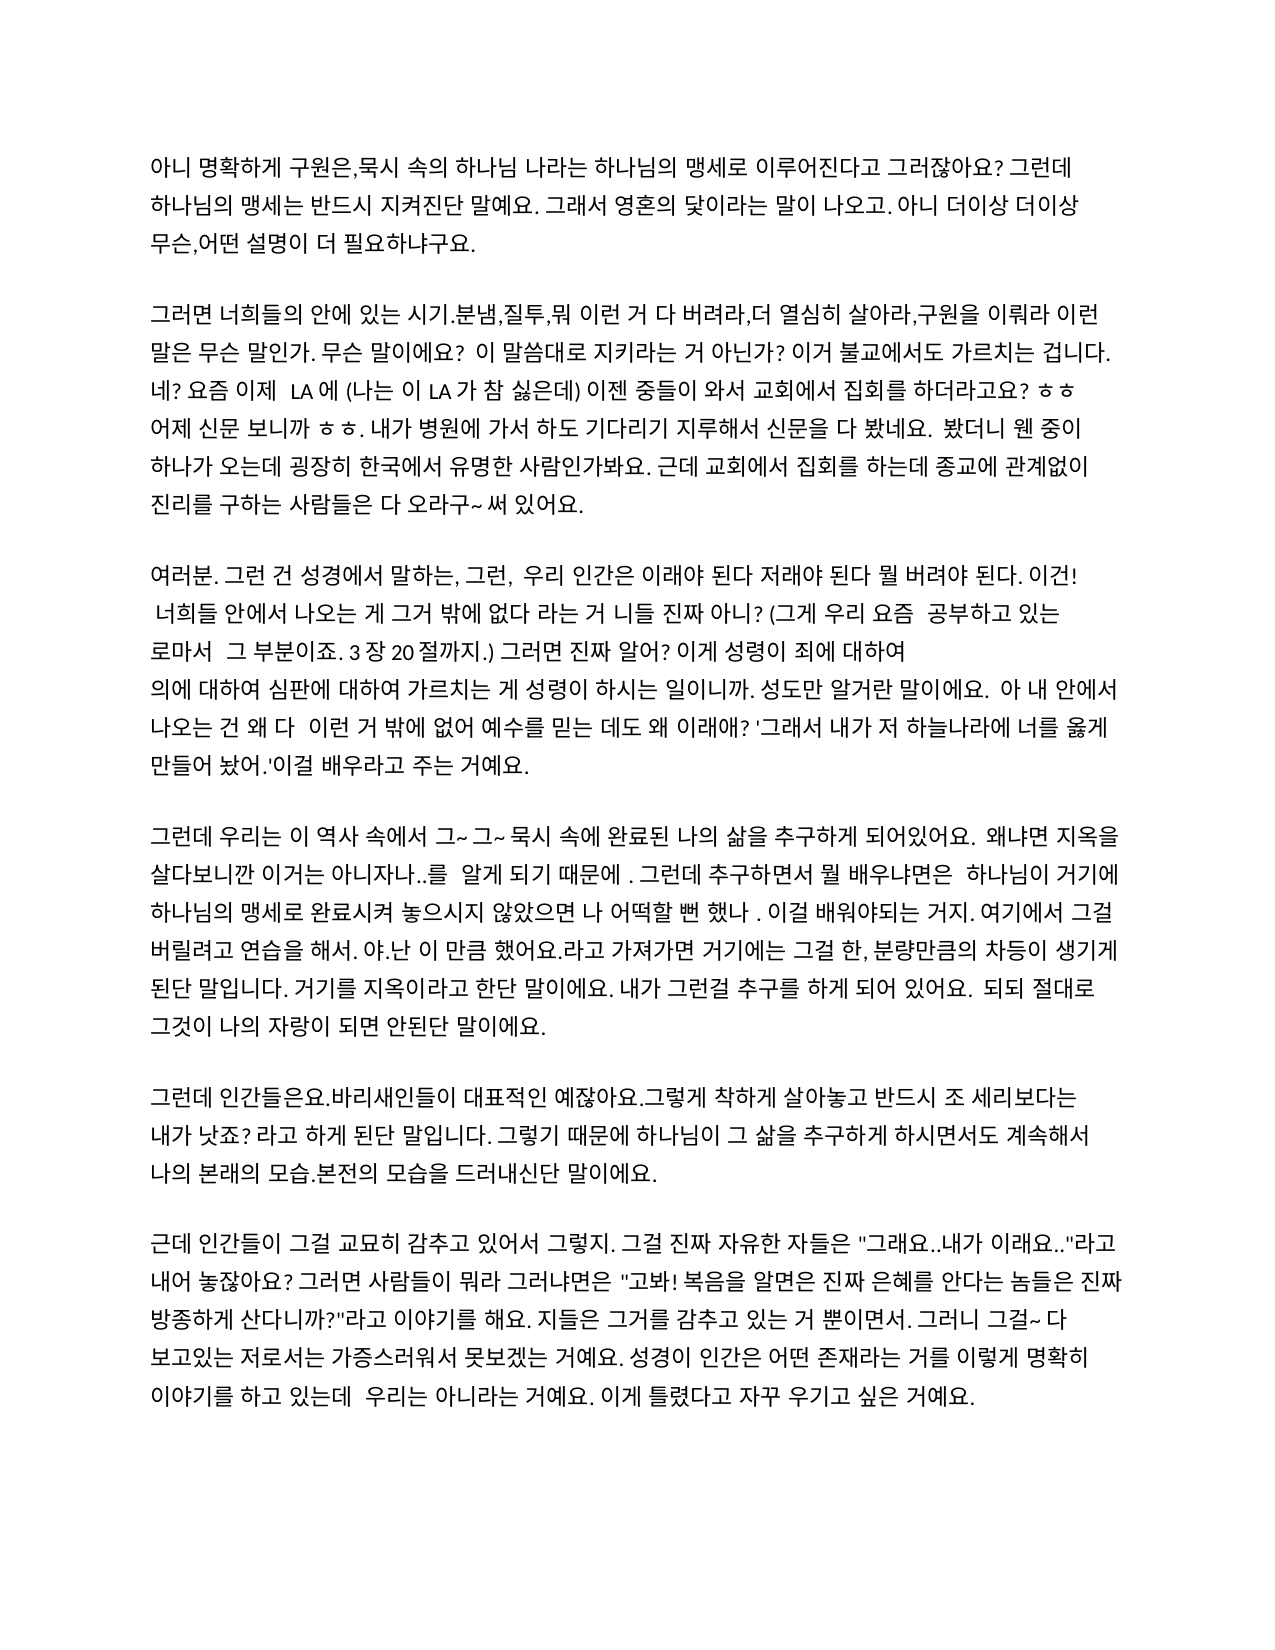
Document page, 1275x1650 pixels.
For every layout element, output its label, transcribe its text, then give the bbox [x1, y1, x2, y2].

text 아니 명확하게 구원은,묵시 속의 하나님 나라는 하나님의 맹세로 이루어진다고 그러잖아요? 그런데 하나님의 맹세는 반드시 지켜진단 말예요. 그래서 영혼의 닻이라는 말이 나오고. 아니 더이상 더이상 무슨,어떤 설명이 더 필요하냐구요. [150, 150, 1125, 259]
text 여러분. 그런 건 성경에서 말하는, 그런, 우리 인간은 이래야 된다 저래야 된다 뭘 버려야 된다. 이건! [150, 557, 1125, 591]
text 그러면 너희들의 안에 있는 시기.분냄,질투,뭐 이런 거 다 버려라,더 열심히 살아라,구원을 이뤄라 이런 말은 무슨 말인가. 무슨 말이에요? 이 말씀대로 지키라는 거 아닌가? 이거 불교에서도 가르치는 겁니다. 네? 요즘 이제 LA에 (나는 이 LA가 참 싫은데) 이젠 중들이 와서 교회에서 집회를 하더라고요? ㅎㅎ 어제 신문 보니까 ㅎㅎ. 내가 병원에 가서 하도 기다리기 지루해서 신문을 다 봤네요. 봤더니 웬 중이 하나가 오는데 굉장히 한국에서 유명한 사람인가봐요. 근데 교회에서 집회를 하는데 종교에 관계없이 진리를 구하는 사람들은 다 오라구~ 써 있어요. [150, 297, 1125, 520]
text 근데 인간들이 그걸 교묘히 감추고 있어서 그렇지. 그걸 진짜 자유한 자들은 "그래요..내가 이래요.."라고 내어 놓잖아요? 그러면 사람들이 뭐라 그러냐면은 "고봐! 복음을 알면은 진짜 은혜를 안다는 놈들은 진짜 방종하게 산다니까?"라고 이야기를 해요. 지들은 그거를 감추고 있는 거 뿐이면서. 그러니 그걸~ 다 보고있는 저로서는 가증스러워서 못보겠는 거예요. 성경이 인간은 어떤 존재라는 거를 이렇게 명확히 이야기를 하고 있는데 우리는 아니라는 거예요. 이게 틀렸다고 자꾸 우기고 싶은 거예요. [150, 1226, 1125, 1412]
text 그런데 우리는 이 역사 속에서 그~ 그~ 묵시 속에 완료된 나의 삶을 추구하게 되어있어요. 왜냐면 지옥을 살다보니깐 이거는 아니자나..를 알게 되기 때문에 . 그런데 추구하면서 뭘 배우냐면은 하나님이 거기에 하나님의 맹세로 완료시켜 놓으시지 않았으면 나 어떡할 뻔 했나 . 이걸 배워야되는 거지. 여기에서 그걸 버릴려고 연습을 해서. 야.난 이 만큼 했어요.라고 가져가면 거기에는 그걸 한, 분량만큼의 차등이 생기게 된단 말입니다. 거기를 지옥이라고 한단 말이에요. 내가 그런걸 추구를 하게 되어 있어요. 되되 절대로 그것이 나의 자랑이 되면 안된단 말이에요. [150, 818, 1125, 1042]
text 그런데 인간들은요.바리새인들이 대표적인 예잖아요.그렇게 착하게 살아놓고 반드시 조 세리보다는 내가 낫죠? 라고 하게 된단 말입니다. 그렇기 때문에 하나님이 그 삶을 추구하게 하시면서도 계속해서 나의 본래의 모습.본전의 모습을 드러내신단 말이에요. [150, 1079, 1125, 1189]
text 너희들 안에서 나오는 게 그거 밖에 없다 라는 거 니들 진짜 아니? (그게 우리 요즘 공부하고 있는 로마서 그 부분이죠. 3장20절까지.) 그러면 진짜 알어? 이게 성령이 죄에 대하여 [150, 596, 1125, 667]
text 의에 대하여 심판에 대하여 가르치는 게 성령이 하시는 일이니까. 성도만 알거란 말이에요. 아 내 안에서 나오는 건 왜 다 이런 거 밖에 없어 예수를 믿는 데도 왜 이래애? '그래서 내가 저 하늘나라에 너를 옳게 만들어 놨어.'이걸 배우라고 주는 거예요. [150, 672, 1125, 781]
